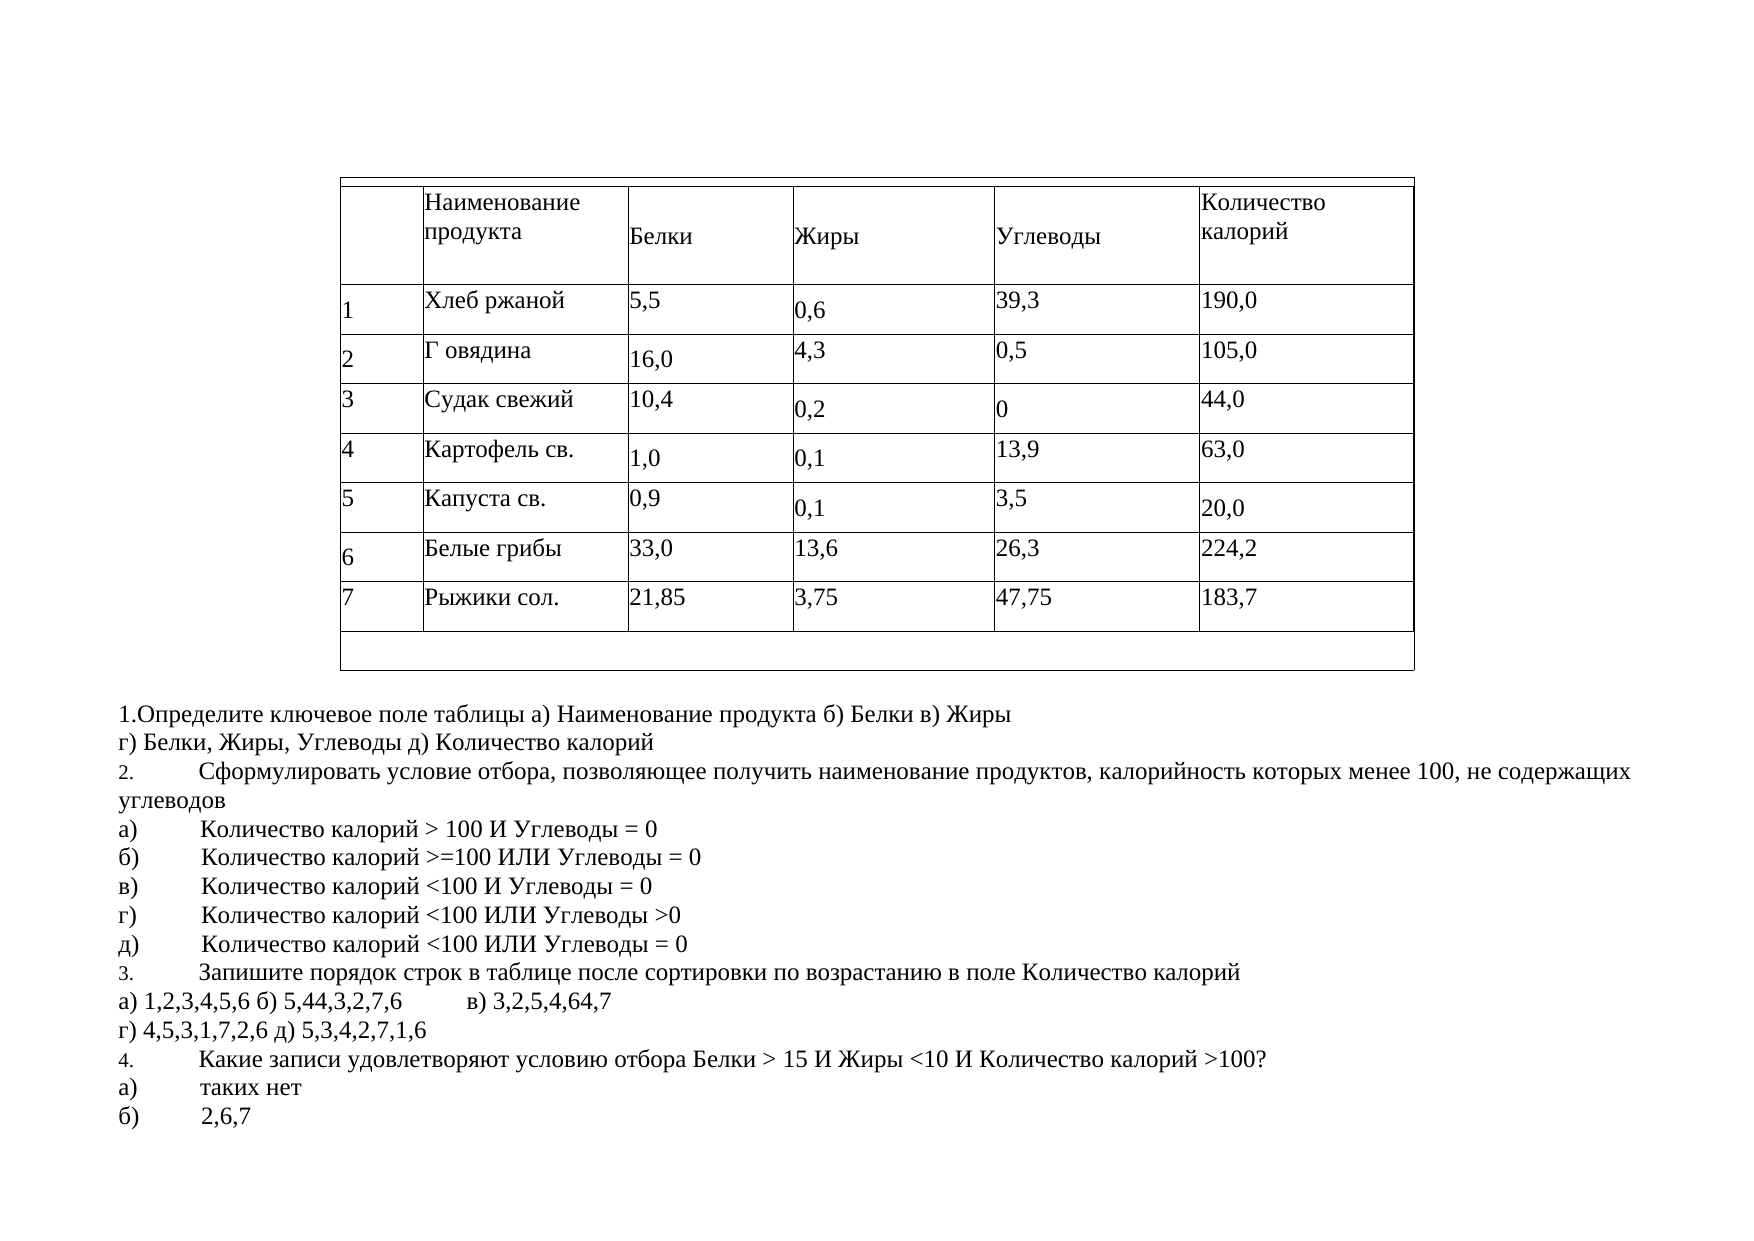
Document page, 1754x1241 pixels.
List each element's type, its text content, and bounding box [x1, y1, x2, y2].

text в) Количество калорий <100 И Углеводы = 0 [118, 871, 1636, 900]
table_cell 0,6 [794, 285, 994, 334]
table_cell 5,5 [629, 285, 793, 334]
table_cell 13,9 [995, 434, 1199, 482]
text а) Количество калорий > 100 И Углеводы = 0 [118, 814, 1636, 842]
table_cell 13,6 [794, 533, 994, 581]
table_cell Белые грибы [424, 533, 628, 581]
table_cell 44,0 [1200, 384, 1413, 433]
table_cell Хлеб ржаной [424, 285, 628, 334]
table_cell 0,2 [794, 384, 994, 433]
table_cell 0,1 [794, 434, 994, 482]
table_cell 5 [341, 483, 423, 532]
table_cell 3 [341, 384, 423, 433]
table_cell 10,4 [629, 384, 793, 433]
table_cell 47,75 [995, 582, 1199, 631]
table_cell 0,9 [629, 483, 793, 532]
table_cell 0 [995, 384, 1199, 433]
table_cell 39,3 [995, 285, 1199, 334]
text б) 2,6,7 [118, 1101, 1636, 1130]
text г) 4,5,3,1,7,2,6 д) 5,3,4,2,7,1,6 [118, 1015, 1636, 1044]
table_header Белки [629, 187, 793, 284]
list Какие записи удовлетворяют условию отбора Белки > 15 И Жиры <10 И Количество калорий >100? [118, 1044, 1636, 1072]
text б) Количество калорий >=100 ИЛИ Углеводы = 0 [118, 842, 1636, 871]
table_cell 224,2 [1200, 533, 1413, 581]
table_cell 2 [341, 335, 423, 383]
table_cell 0,1 [794, 483, 994, 532]
table_cell Г овядина [424, 335, 628, 383]
table_cell 105,0 [1200, 335, 1413, 383]
list Сформулировать условие отбора, позволяющее получить наименование продуктов, калорийность которых менее 100, не содержащих углеводов [118, 756, 1636, 814]
table_cell 3,5 [995, 483, 1199, 532]
table_header Наименование продукта [424, 187, 628, 284]
table_cell 183,7 [1200, 582, 1413, 631]
table_cell 1 [341, 285, 423, 334]
text г) Белки, Жиры, Углеводы д) Количество калорий [118, 727, 1636, 756]
table_cell Картофель св. [424, 434, 628, 482]
text а) 1,2,3,4,5,6 б) 5,44,3,2,7,6 в) 3,2,5,4,64,7 [118, 986, 1636, 1015]
table_cell 21,85 [629, 582, 793, 631]
table_header Углеводы [995, 187, 1199, 284]
text а) таких нет [118, 1072, 1636, 1101]
table_cell 33,0 [629, 533, 793, 581]
table_cell 3,75 [794, 582, 994, 631]
table_cell 190,0 [1200, 285, 1413, 334]
table_header [341, 187, 423, 284]
table_cell 4 [341, 434, 423, 482]
table_cell 20,0 [1200, 483, 1413, 532]
text 1.Определите ключевое поле таблицы а) Наименование продукта б) Белки в) Жиры [118, 699, 1636, 727]
table_cell 16,0 [629, 335, 793, 383]
table_cell 1,0 [629, 434, 793, 482]
table_header Количество калорий [1200, 187, 1413, 284]
table_cell Судак свежий [424, 384, 628, 433]
table_cell 4,3 [794, 335, 994, 383]
table_cell 0,5 [995, 335, 1199, 383]
table_cell 7 [341, 582, 423, 631]
text д) Количество калорий <100 ИЛИ Углеводы = 0 [118, 929, 1636, 957]
table_cell Рыжики сол. [424, 582, 628, 631]
table_cell 63,0 [1200, 434, 1413, 482]
table_cell 26,3 [995, 533, 1199, 581]
list Запишите порядок строк в таблице после сортировки по возрастанию в поле Количество калорий [118, 957, 1636, 986]
table_cell 6 [341, 533, 423, 581]
table_header Жиры [794, 187, 994, 284]
table_cell Капуста св. [424, 483, 628, 532]
text г) Количество калорий <100 ИЛИ Углеводы >0 [118, 900, 1636, 929]
